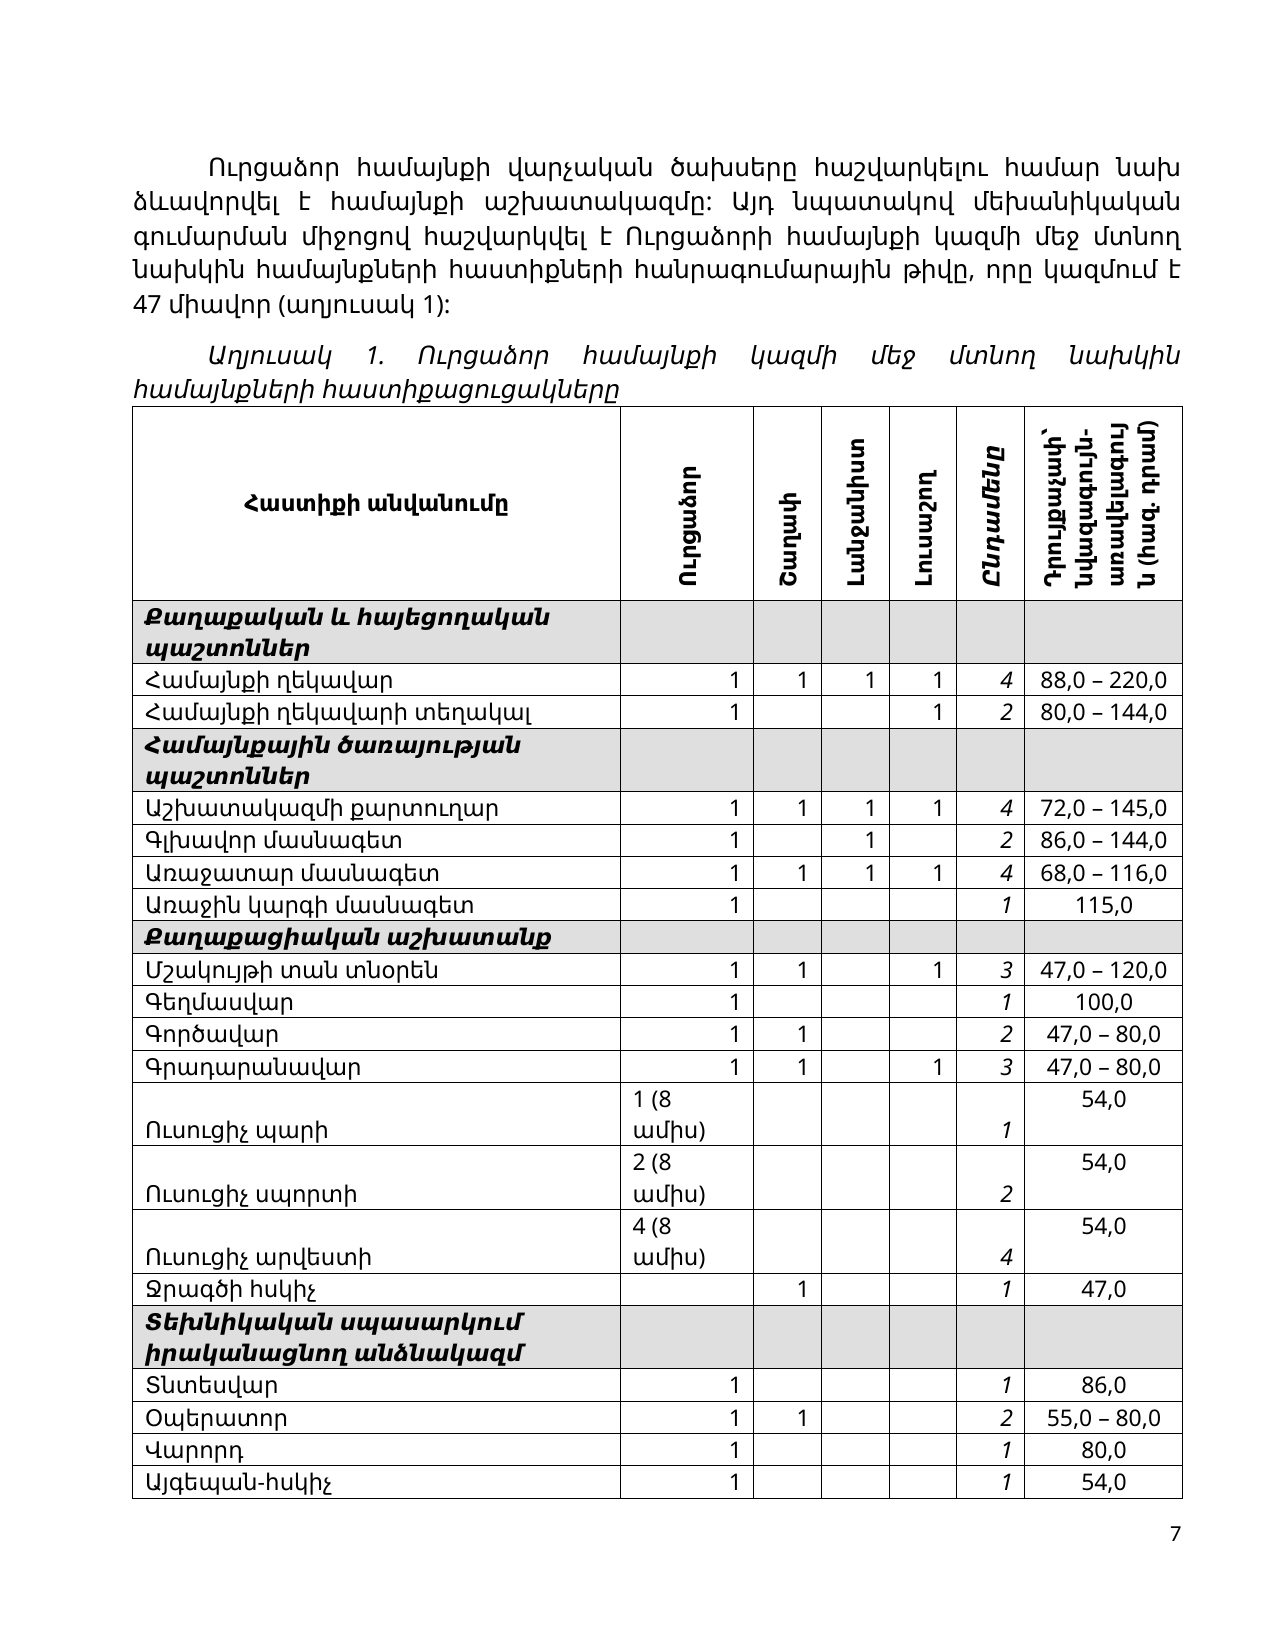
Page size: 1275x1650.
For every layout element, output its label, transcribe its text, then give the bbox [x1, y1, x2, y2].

table_cell 1 [621, 986, 753, 1017]
table_cell [822, 954, 889, 985]
table_cell [621, 921, 753, 953]
table_cell [754, 1434, 821, 1465]
table_cell 1 [621, 664, 753, 695]
table_cell Գրադարանավար [133, 1051, 620, 1082]
table_cell 1 [754, 1274, 821, 1305]
table_cell Առաջին կարգի մասնագետ [133, 889, 620, 920]
text Աղյուսակ 1. Ուրցաձոր համայնքի կազմի մեջ մտնող նախկին համայնքների հաստիքացուցակները [133, 337, 1181, 406]
table_cell 1 [890, 857, 956, 888]
table_cell [822, 696, 889, 728]
table_cell 54,0 [1025, 1146, 1182, 1209]
table_cell 1 [621, 1051, 753, 1082]
table_cell 4 [957, 792, 1024, 823]
table_cell 72,0 – 145,0 [1025, 792, 1182, 823]
table_cell 1 [621, 1466, 753, 1497]
table_cell 1 [621, 696, 753, 728]
table_cell 1 [621, 954, 753, 985]
table_cell [621, 1274, 753, 1305]
table_cell [754, 825, 821, 856]
table_cell [754, 729, 821, 791]
table_cell 1 [754, 664, 821, 695]
table_cell 3 [957, 1051, 1024, 1082]
table_cell 88,0 – 220,0 [1025, 664, 1182, 695]
table_cell [1025, 729, 1182, 791]
table_cell 1 [621, 825, 753, 856]
table_cell 1 [957, 1369, 1024, 1401]
table_cell 1 [957, 889, 1024, 920]
table_cell 54,0 [1025, 1466, 1182, 1497]
table_cell 80,0 [1025, 1434, 1182, 1465]
table_cell [822, 1146, 889, 1209]
table_cell 54,0 [1025, 1210, 1182, 1272]
table_cell 1 [621, 792, 753, 823]
table_cell [754, 1369, 821, 1401]
table_cell [822, 1306, 889, 1368]
table_cell 1 [822, 857, 889, 888]
table_cell [621, 1306, 753, 1368]
table_cell [754, 889, 821, 920]
table_cell 86,0 [1025, 1369, 1182, 1401]
table_cell 2 [957, 825, 1024, 856]
table_cell Գործավար [133, 1018, 620, 1049]
table_cell [754, 1466, 821, 1497]
table_cell [822, 1051, 889, 1082]
table_cell 2 [957, 1402, 1024, 1433]
table_cell [822, 1274, 889, 1305]
table_cell 1 [621, 1018, 753, 1049]
table_cell 1 [822, 664, 889, 695]
table_cell 1 [957, 1466, 1024, 1497]
table_cell 1 [754, 792, 821, 823]
table_cell Գլխավոր մասնագետ [133, 825, 620, 856]
table_cell 1 [957, 1274, 1024, 1305]
table_cell [1025, 601, 1182, 663]
table_cell 86,0 – 144,0 [1025, 825, 1182, 856]
table_cell [890, 1402, 956, 1433]
table_header Լուսաշող [890, 407, 956, 599]
table_cell [754, 696, 821, 728]
table_cell 47,0 – 120,0 [1025, 954, 1182, 985]
table_cell 1 [621, 1369, 753, 1401]
table_cell 1 [621, 1402, 753, 1433]
table_cell Աշխատակազմի քարտուղար [133, 792, 620, 823]
table_cell 1 [822, 825, 889, 856]
table_cell 1 [754, 954, 821, 985]
table_cell [890, 1434, 956, 1465]
table_cell [822, 1083, 889, 1145]
table_cell [754, 986, 821, 1017]
table_cell [890, 1146, 956, 1209]
table_header Շաղափ [754, 407, 821, 599]
table_cell Համայնքային ծառայության պաշտոններ [133, 729, 620, 791]
table_cell Քաղաքական և հայեցողական պաշտոններ [133, 601, 620, 663]
table_cell Գեղմասվար [133, 986, 620, 1017]
table_cell 80,0 – 144,0 [1025, 696, 1182, 728]
table_cell 1 [621, 1434, 753, 1465]
table_cell [957, 601, 1024, 663]
table_cell Ջրագծի հսկիչ [133, 1274, 620, 1305]
table_cell 2 [957, 1146, 1024, 1209]
table_cell [890, 1466, 956, 1497]
table_cell Մշակույթի տան տնօրեն [133, 954, 620, 985]
table_cell [754, 1146, 821, 1209]
table_cell 1 [754, 1402, 821, 1433]
table_cell 2 [957, 1018, 1024, 1049]
table_cell [890, 889, 956, 920]
table_cell Տեխնիկական սպասարկում իրականացնող անձնակազմ [133, 1306, 620, 1368]
table_cell 1 [890, 954, 956, 985]
table_cell Առաջատար մասնագետ [133, 857, 620, 888]
text Ուրցաձոր համայնքի վարչական ծախսերը հաշվարկելու համար նախ ձևավորվել է համայնքի աշխատակազմը: Այդ նպատակով մեխանիկական գումարման միջոցով հաշվարկվել է Ուրցաձորի համայնքի կազմի մեջ մտնող նախկին համայնքների հաստիքների հանրագումարային թիվը, որը կազմում է 47 միավոր (աղյուսակ 1): [133, 150, 1181, 320]
table_cell [822, 601, 889, 663]
table_cell [754, 1210, 821, 1272]
table_header Դրույքաչափ՝ նվազագույն-առավելագույն (հազ. դրամ) [1025, 407, 1182, 599]
table_cell 4 [957, 1210, 1024, 1272]
table_cell [957, 729, 1024, 791]
table_cell [957, 1306, 1024, 1368]
table_cell 1 [754, 857, 821, 888]
table_cell 4 (8 ամիս) [621, 1210, 753, 1272]
table_cell [890, 729, 956, 791]
table_cell [890, 921, 956, 953]
table_cell [822, 889, 889, 920]
table_cell [822, 1434, 889, 1465]
table_cell 1 [957, 1434, 1024, 1465]
table_cell Օպերատոր [133, 1402, 620, 1433]
table_cell [621, 729, 753, 791]
table_cell 115,0 [1025, 889, 1182, 920]
table_header Լանջանիստ [822, 407, 889, 599]
table_cell [890, 986, 956, 1017]
table_cell [822, 1018, 889, 1049]
table_cell Ուսուցիչ արվեստի [133, 1210, 620, 1272]
table_cell 55,0 – 80,0 [1025, 1402, 1182, 1433]
table_header Ընդամենը [957, 407, 1024, 599]
table_cell [890, 1306, 956, 1368]
table_cell [822, 1369, 889, 1401]
table_cell 1 [957, 1083, 1024, 1145]
table_cell [890, 1083, 956, 1145]
table_cell Ուսուցիչ պարի [133, 1083, 620, 1145]
table_cell [621, 601, 753, 663]
table_cell 1 [957, 986, 1024, 1017]
table_cell Համայնքի ղեկավարի տեղակալ [133, 696, 620, 728]
table_cell [822, 921, 889, 953]
table_cell [754, 601, 821, 663]
table_cell [822, 1466, 889, 1497]
table_cell Համայնքի ղեկավար [133, 664, 620, 695]
table_cell [890, 1210, 956, 1272]
table_cell 47,0 – 80,0 [1025, 1018, 1182, 1049]
table_cell 68,0 – 116,0 [1025, 857, 1182, 888]
table_cell 1 [621, 889, 753, 920]
table_cell [822, 729, 889, 791]
table_cell [822, 1210, 889, 1272]
table_cell Ուսուցիչ սպորտի [133, 1146, 620, 1209]
table_cell [957, 921, 1024, 953]
table_cell Քաղաքացիական աշխատանք [133, 921, 620, 953]
table_cell 1 [822, 792, 889, 823]
table_cell 54,0 [1025, 1083, 1182, 1145]
table_cell [754, 1083, 821, 1145]
table_cell 1 [890, 1051, 956, 1082]
table_cell Վարորդ [133, 1434, 620, 1465]
table_cell [890, 1274, 956, 1305]
table_cell [890, 1018, 956, 1049]
table_cell [754, 921, 821, 953]
table_cell [890, 825, 956, 856]
table_cell 47,0 – 80,0 [1025, 1051, 1182, 1082]
table_cell Այգեպան-հսկիչ [133, 1466, 620, 1497]
table_cell [890, 1369, 956, 1401]
table_cell 1 (8 ամիս) [621, 1083, 753, 1145]
table_cell [822, 1402, 889, 1433]
table_cell 47,0 [1025, 1274, 1182, 1305]
table_cell 2 (8 ամիս) [621, 1146, 753, 1209]
table_header Ուրցաձոր [621, 407, 753, 599]
table_cell [1025, 1306, 1182, 1368]
table_cell 1 [890, 696, 956, 728]
table_cell 4 [957, 857, 1024, 888]
table_cell 3 [957, 954, 1024, 985]
table_cell [754, 1306, 821, 1368]
table_cell 1 [621, 857, 753, 888]
table_cell 1 [890, 792, 956, 823]
table_cell [890, 601, 956, 663]
table_cell 2 [957, 696, 1024, 728]
table_cell 1 [890, 664, 956, 695]
table_cell 1 [754, 1051, 821, 1082]
table_cell 1 [754, 1018, 821, 1049]
table_cell [1025, 921, 1182, 953]
table_header Հաստիքի անվանումը [133, 407, 620, 599]
table_cell 100,0 [1025, 986, 1182, 1017]
table_cell [822, 986, 889, 1017]
table_cell 4 [957, 664, 1024, 695]
table_cell Տնտեսվար [133, 1369, 620, 1401]
